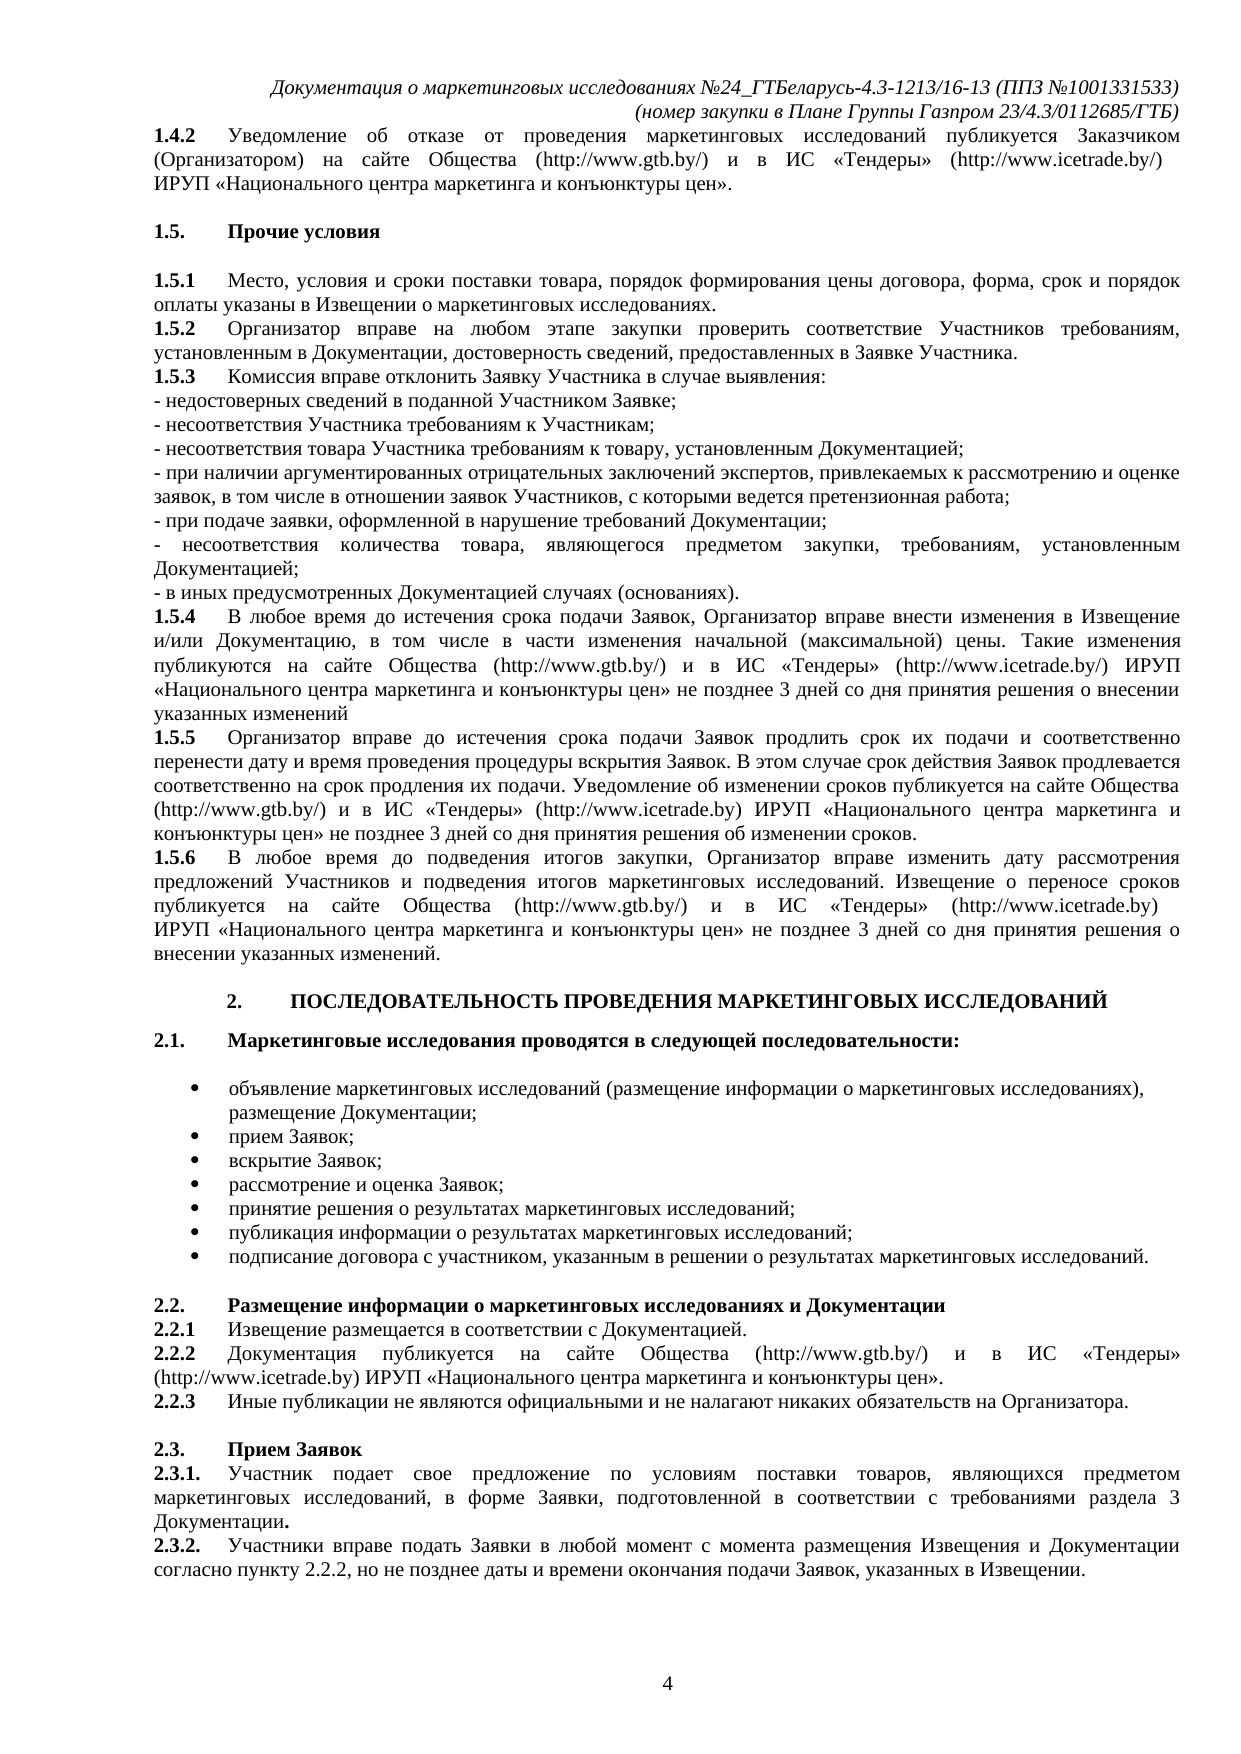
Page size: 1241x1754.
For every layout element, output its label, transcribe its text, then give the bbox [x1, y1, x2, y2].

list Место, условия и сроки поставки товара, порядок формирования цены договора, форма, срок и порядок оплаты указаны в Извещении о маркетинговых исследованиях. [153, 267, 1181, 316]
list Организатор вправе на любом этапе закупки проверить соответствие Участников требованиям, установленным в Документации, достоверность сведений, предоставленных в Заявке Участника. [153, 316, 1181, 364]
list Организатор вправе до истечения срока подачи Заявок продлить срок их подачи и соответственно перенести дату и время проведения процедуры вскрытия Заявок. В этом случае срок действия Заявок продлевается соответственно на срок продления их подачи. Уведомление об изменении сроков публикуется на сайте Общества (http://www.gtb.by/) и в ИС «Тендеры» (http://www.icetrade.by) ИРУП «Национального центра маркетинга и конъюнктуры цен» не позднее 3 дней со дня принятия решения об изменении сроков. [153, 725, 1181, 845]
list Уведомление об отказе от проведения маркетинговых исследований публикуется Заказчиком (Организатором) на сайте Общества () и в ИС «Тендеры» (http://www.icetrade.by/) ИРУП «Национального центра маркетинга и конъюнктуры цен». [153, 123, 1181, 195]
list вскрытие Заявок; [191, 1148, 1181, 1172]
text - при наличии аргументированных отрицательных заключений экспертов, привлекаемых к рассмотрению и оценке заявок, в том числе в отношении заявок Участников, с которыми ведется претензионная работа; [153, 460, 1181, 508]
text - несоответствия товара Участника требованиям к товару, установленным Документацией; [153, 436, 1181, 460]
list Прочие условия [153, 219, 1181, 243]
list Участники вправе подать Заявки в любой момент с момента размещения Извещения и Документации согласно пункту 2.2.2, но не позднее даты и времени окончания подачи Заявок, указанных в Извещении. [153, 1533, 1181, 1581]
list Участник подает свое предложение по условиям поставки товаров, являющихся предметом маркетинговых исследований, в форме Заявки, подготовленной в соответствии с требованиями раздела 3 Документации. [153, 1461, 1181, 1533]
list объявление маркетинговых исследований (размещение информации о маркетинговых исследованиях), размещение Документации; [191, 1076, 1181, 1124]
list Документация публикуется на сайте Общества (http://www.gtb.by/) и в ИС «Тендеры» (http://www.icetrade.by) ИРУП «Национального центра маркетинга и конъюнктуры цен». [153, 1341, 1181, 1389]
list В любое время до истечения срока подачи Заявок, Организатор вправе внести изменения в Извещение и/или Документацию, в том числе в части изменения начальной (максимальной) цены. Такие изменения публикуются на сайте Общества (http://www.gtb.by/) и в ИС «Тендеры» (http://www.icetrade.by/) ИРУП «Национального центра маркетинга и конъюнктуры цен» не позднее 3 дней со дня принятия решения о внесении указанных изменений [153, 604, 1181, 725]
list Иные публикации не являются официальными и не налагают никаких обязательств на Организатора. [153, 1389, 1181, 1413]
list Прием Заявок [153, 1437, 1181, 1461]
list Комиссия вправе отклонить Заявку Участника в случае выявления: [153, 364, 1181, 388]
list рассмотрение и оценка Заявок; [191, 1172, 1181, 1196]
text - недостоверных сведений в поданной Участником Заявке; [153, 388, 1181, 412]
list принятие решения о результатах маркетинговых исследований; [191, 1196, 1181, 1220]
list публикация информации о результатах маркетинговых исследований; [191, 1220, 1181, 1244]
text - несоответствия количества товара, являющегося предметом закупки, требованиям, установленным Документацией; [153, 532, 1181, 580]
list прием Заявок; [191, 1124, 1181, 1148]
text - несоответствия Участника требованиям к Участникам; [153, 412, 1181, 436]
list Извещение размещается в соответствии с Документацией. [153, 1317, 1181, 1341]
list Размещение информации о маркетинговых исследованиях и Документации [153, 1292, 1181, 1317]
list Маркетинговые исследования проводятся в следующей последовательности: [153, 1028, 1181, 1052]
list подписание договора с участником, указанным в решении о результатах маркетинговых исследований. [191, 1244, 1181, 1268]
list последовательность проведения маркетинговых исследований [153, 989, 1181, 1013]
text - в иных предусмотренных Документацией случаях (основаниях). [153, 580, 1181, 604]
list В любое время до подведения итогов закупки, Организатор вправе изменить дату рассмотрения предложений Участников и подведения итогов маркетинговых исследований. Извещение о переносе сроков публикуется на сайте Общества (http://www.gtb.by/) и в ИС «Тендеры» (http://www.icetrade.by) ИРУП «Национального центра маркетинга и конъюнктуры цен» не позднее 3 дней со дня принятия решения о внесении указанных изменений. [153, 845, 1181, 965]
text - при подаче заявки, оформленной в нарушение требований Документации; [153, 508, 1181, 532]
